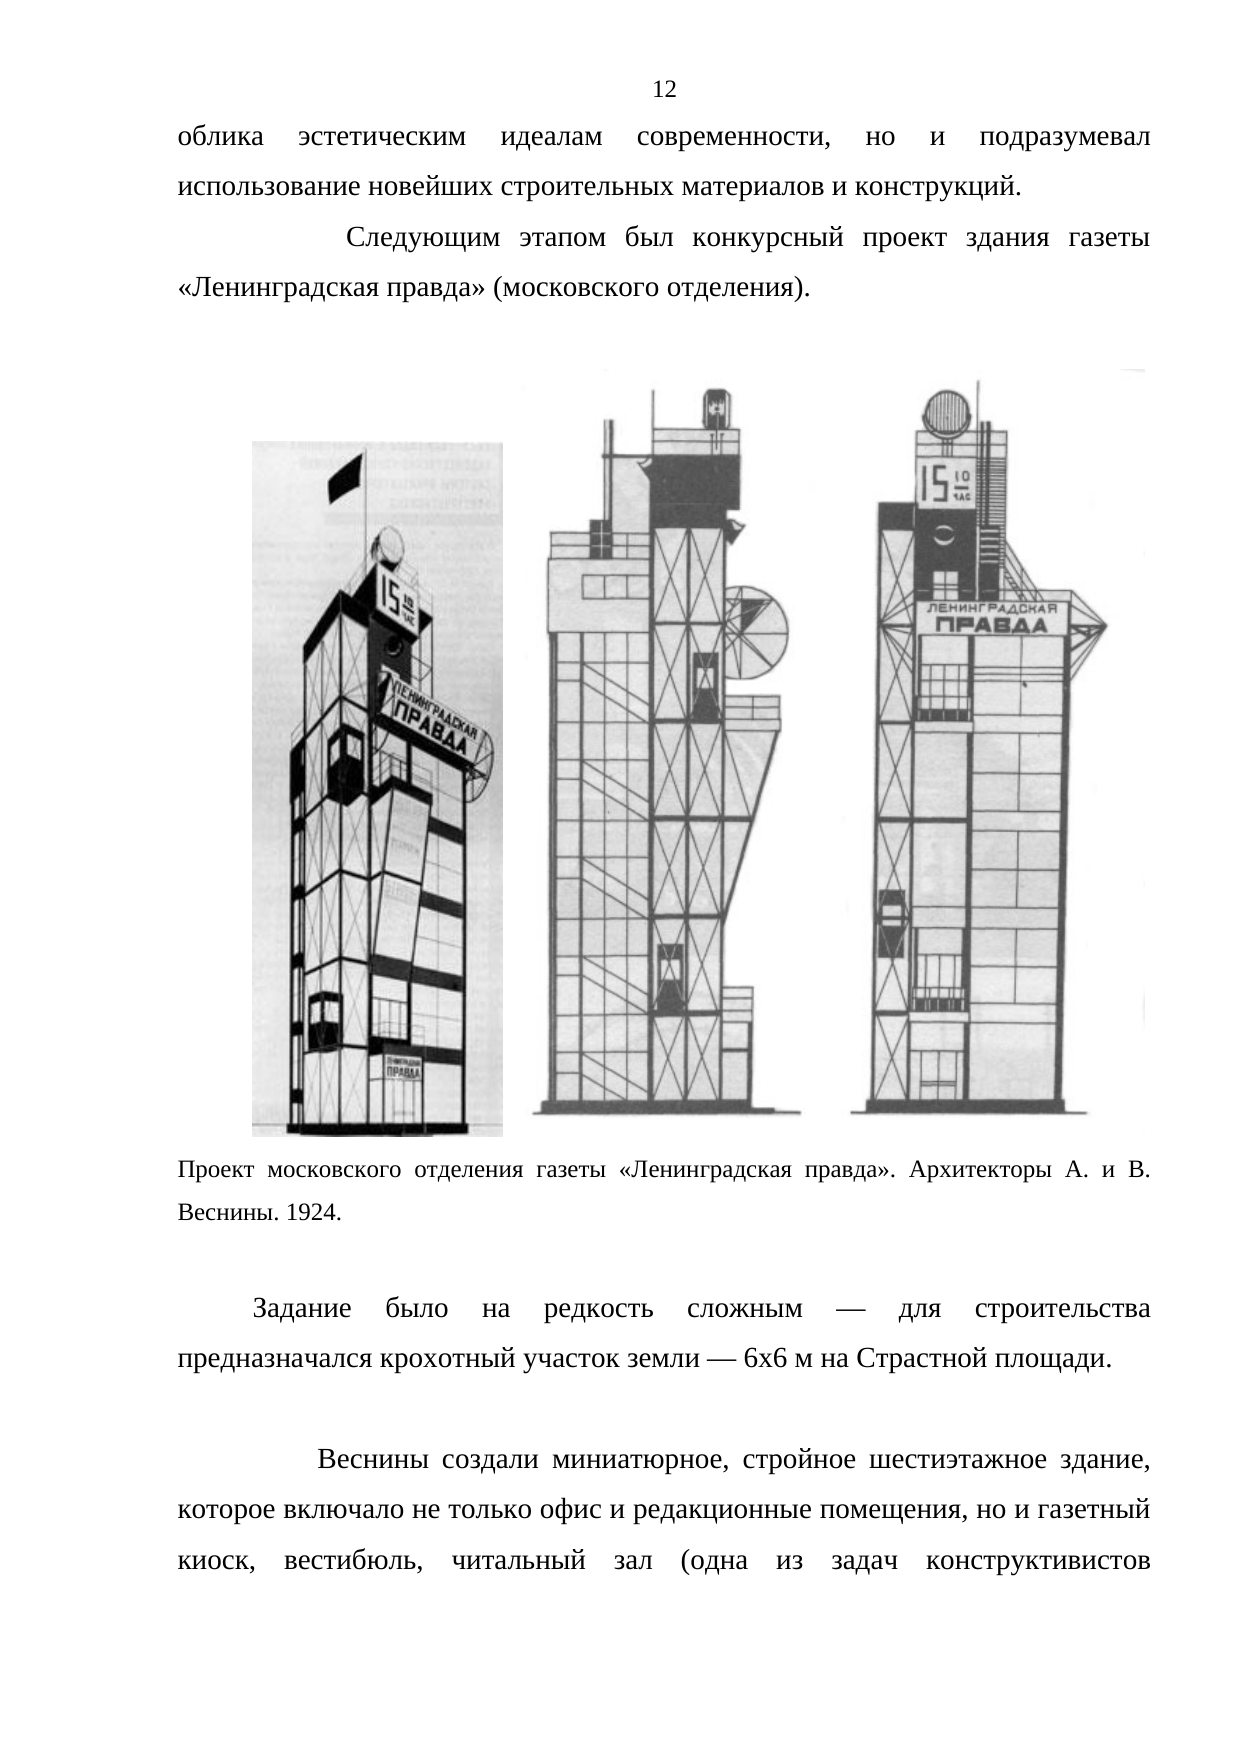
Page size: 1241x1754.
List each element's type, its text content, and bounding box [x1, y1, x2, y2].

text Проект московского отделения газеты «Ленинградская правда». Архитекторы А. и В. Веснины. 1924. [177, 1154, 1152, 1226]
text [177, 1441, 1152, 1575]
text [177, 118, 1152, 202]
text Следующим этапом был конкурсный проект здания газеты «Ленинградская правда» (московского отделения). [177, 219, 1152, 303]
picture [252, 369, 1145, 1137]
text Задание было на редкость сложным — для строительства предназначался крохотный участок земли — 6x6 м на Страстной площади. [177, 1290, 1152, 1374]
